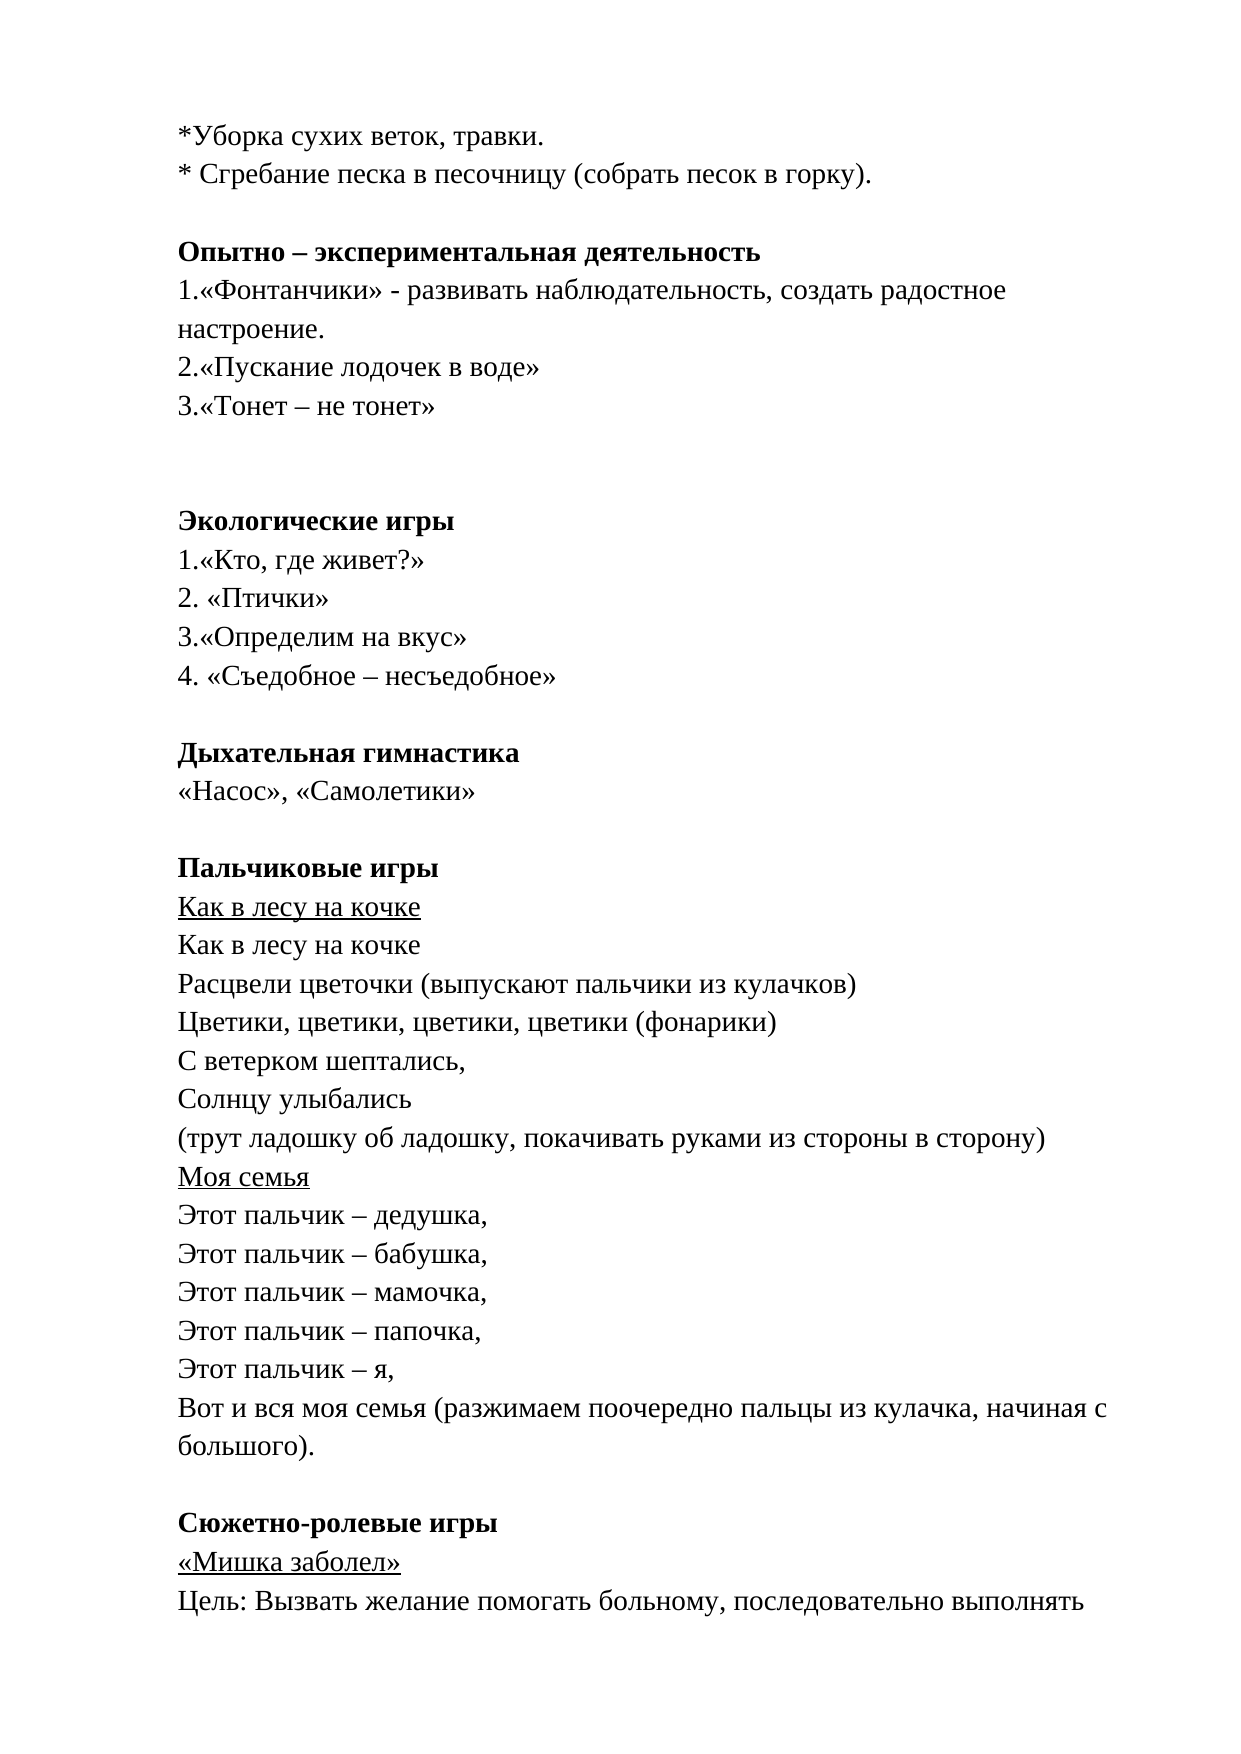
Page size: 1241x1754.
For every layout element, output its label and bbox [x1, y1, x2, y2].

text [177, 118, 1152, 421]
text [177, 426, 1152, 1616]
